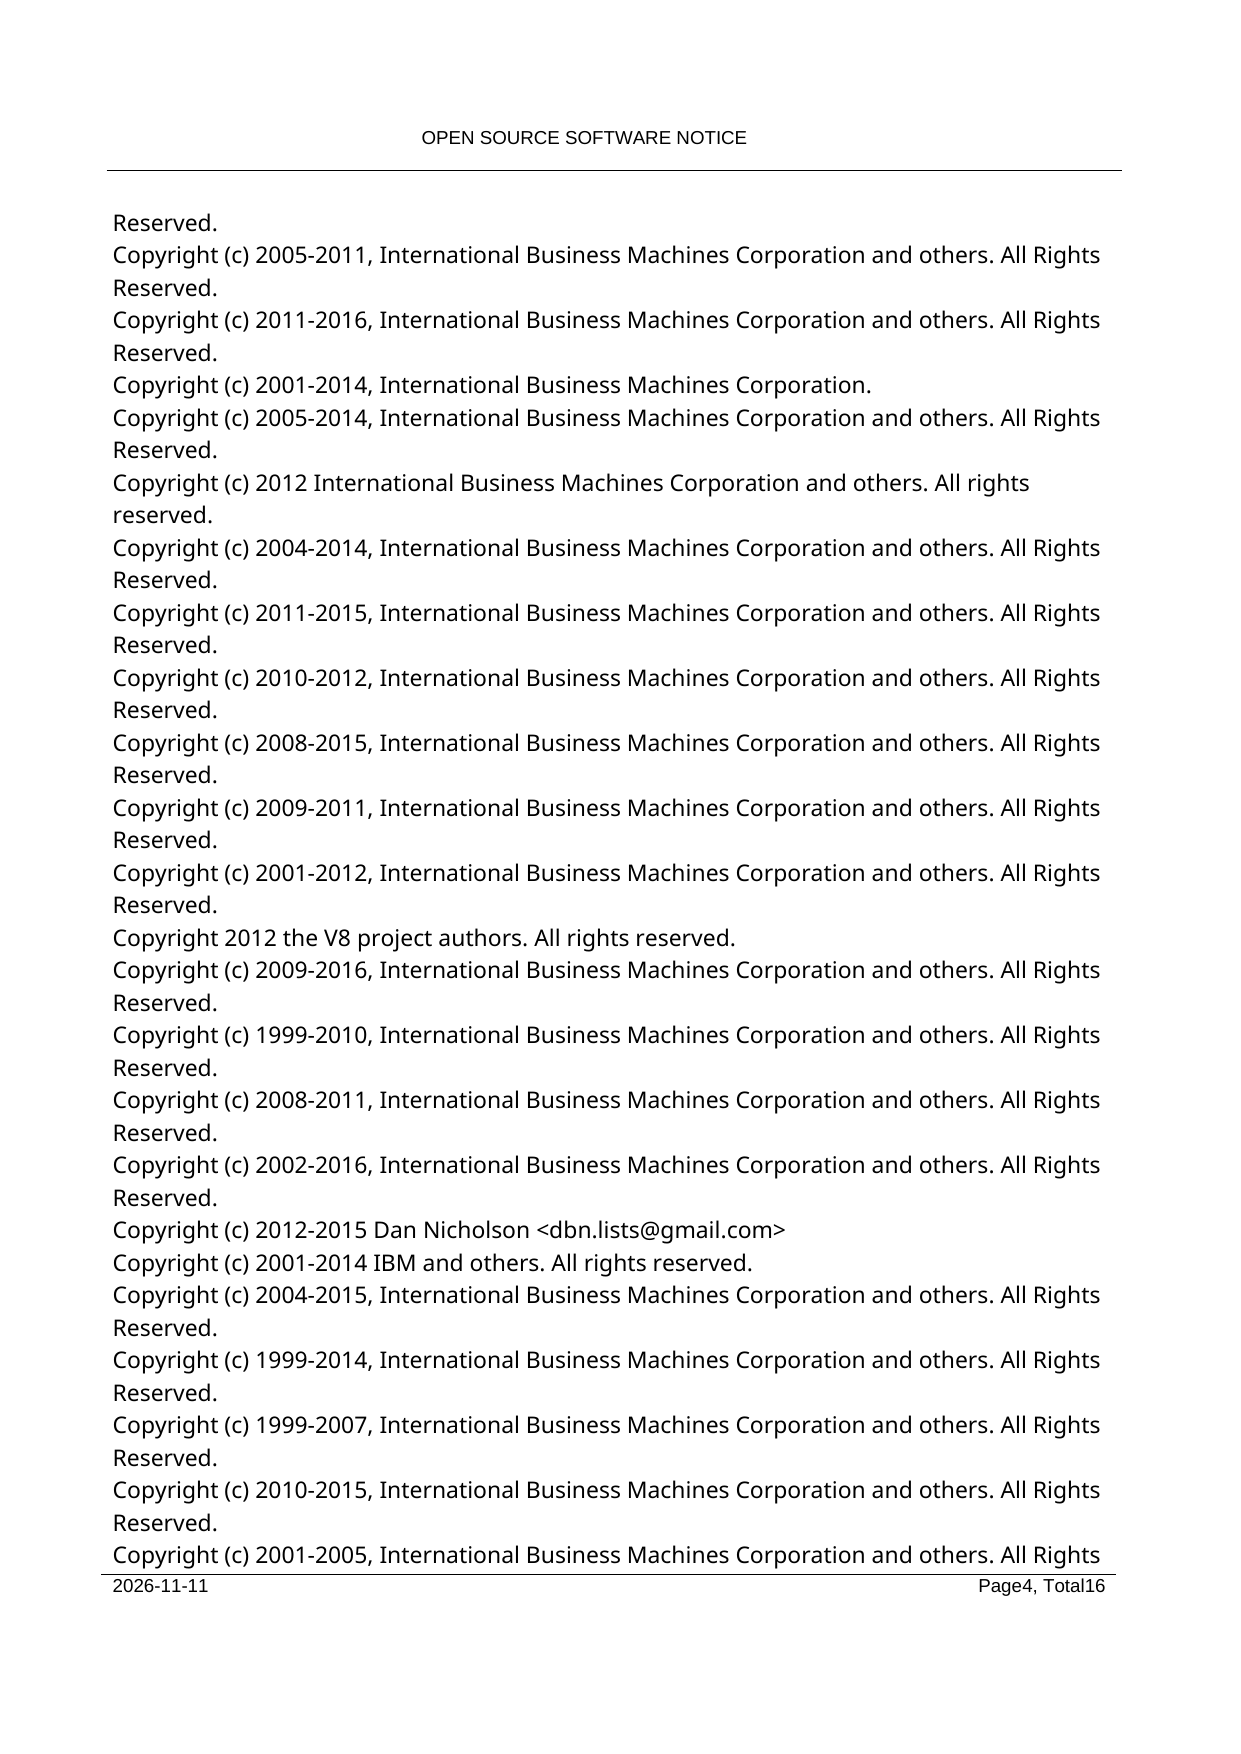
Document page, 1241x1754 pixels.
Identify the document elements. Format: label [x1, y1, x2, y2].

text [112, 206, 1128, 1571]
